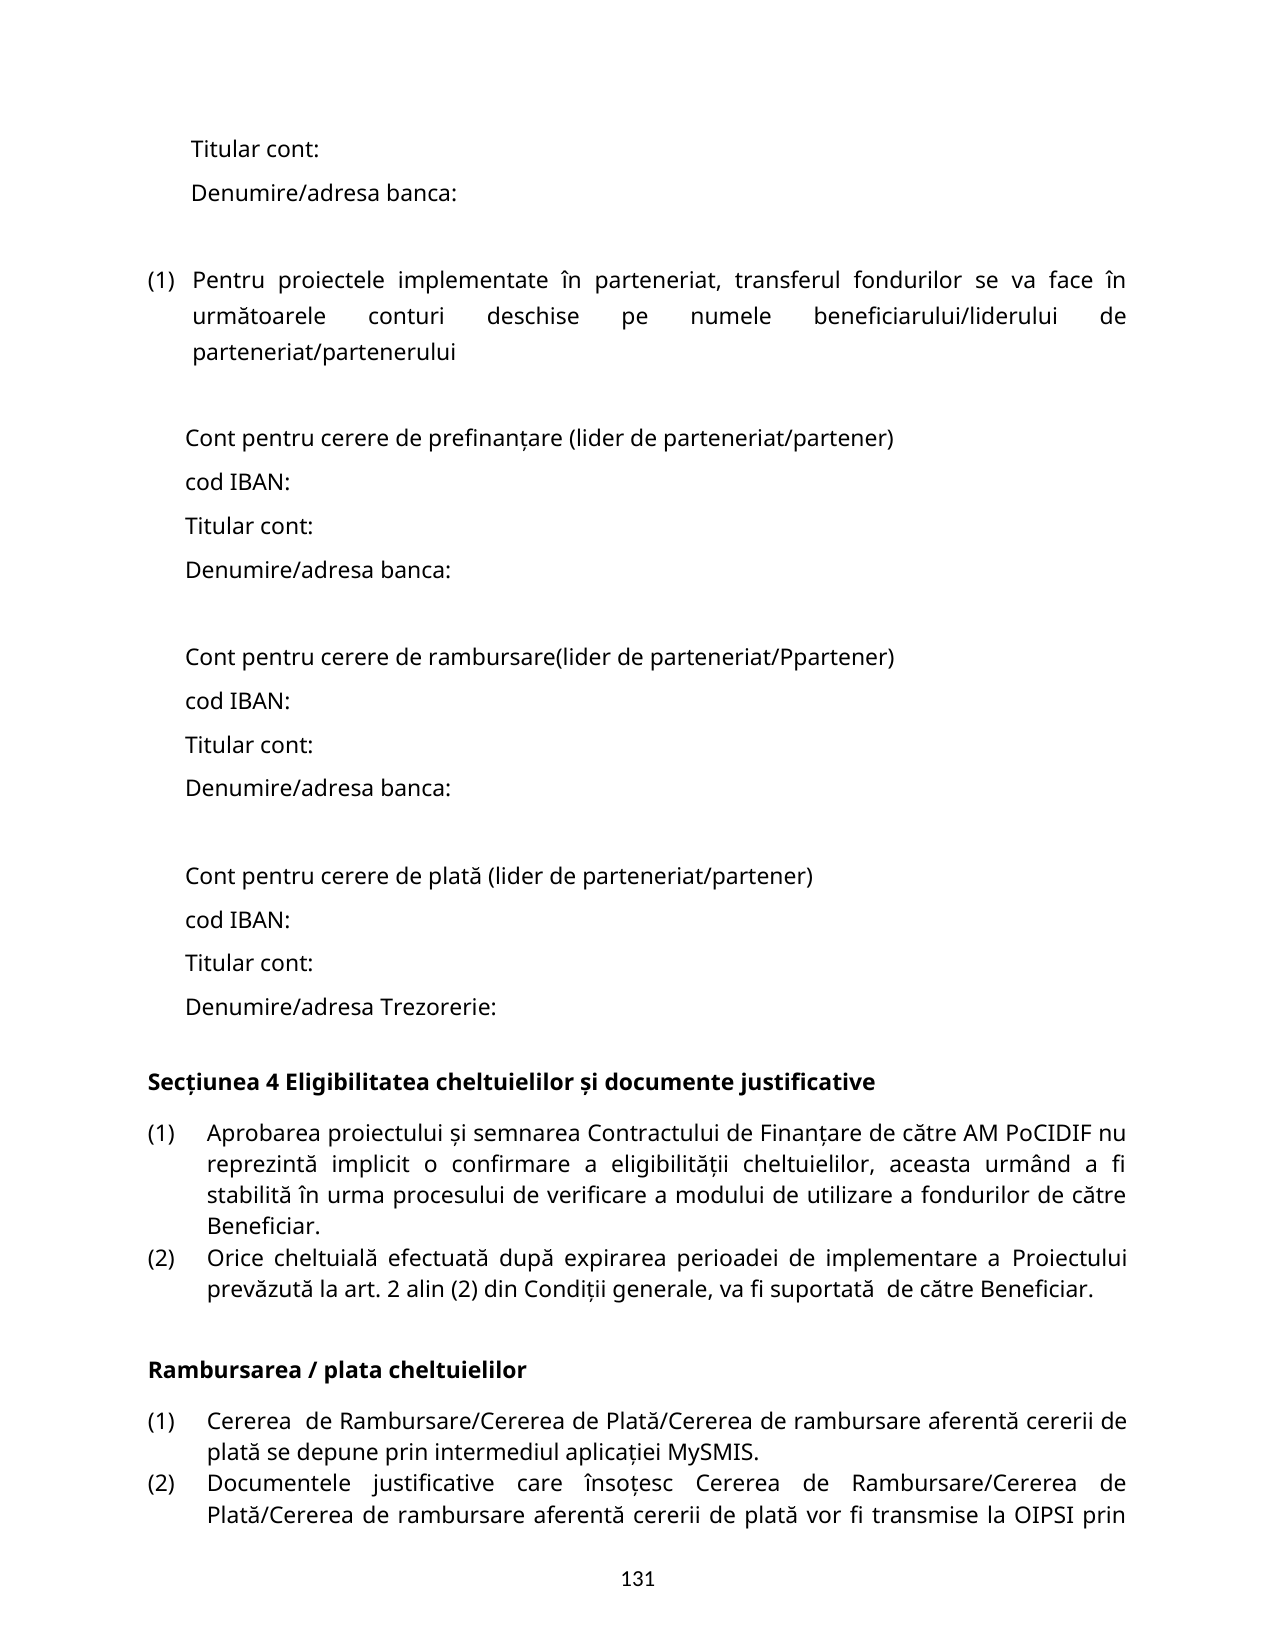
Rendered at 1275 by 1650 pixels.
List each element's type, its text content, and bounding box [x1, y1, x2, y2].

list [148, 1467, 1127, 1530]
text Titular cont: [148, 510, 1127, 541]
text Rambursarea / plata cheltuielilor [148, 1354, 1127, 1386]
list Orice cheltuială efectuată după expirarea perioadei de implementare a Proiectului prevăzută la art. 2 alin (2) din Condiții generale, va fi suportată de către Beneficiar. [148, 1242, 1127, 1304]
text Secțiunea 4 Eligibilitatea cheltuielilor și documente justificative [148, 1066, 1127, 1097]
list Cererea de Rambursare/Cererea de Plată/Cererea de rambursare aferentă cererii de plată se depune prin intermediul aplicaţiei MySMIS. [148, 1405, 1127, 1467]
text cod IBAN: [148, 685, 1127, 716]
text Titular cont: [148, 947, 1127, 979]
text Titular cont: [148, 729, 1127, 760]
list Aprobarea proiectului și semnarea Contractului de Finanțare de către AM PoCIDIF nu reprezintă implicit o confirmare a eligibilității cheltuielilor, aceasta urmând a fi stabilită în urma procesului de verificare a modului de utilizare a fondurilor de către Beneficiar. [148, 1117, 1127, 1242]
text Denumire/adresa Trezorerie: [148, 991, 1127, 1022]
text Cont pentru cerere de prefinanțare (lider de parteneriat/partener) [148, 422, 1127, 454]
text cod IBAN: [148, 904, 1127, 935]
text Denumire/adresa banca: [148, 772, 1127, 804]
list Pentru proiectele implementate în parteneriat, transferul fondurilor se va face în următoarele conturi deschise pe numele beneficiarului/liderului de parteneriat/partenerului [148, 264, 1127, 367]
text Denumire/adresa banca: [148, 554, 1127, 585]
text Cont pentru cerere de plată (lider de parteneriat/partener) [148, 860, 1127, 891]
text Titular cont: [148, 133, 1127, 164]
text cod IBAN: [148, 466, 1127, 497]
text Cont pentru cerere de rambursare(lider de parteneriat/Ppartener) [148, 641, 1127, 672]
text Denumire/adresa banca: [148, 177, 1127, 208]
